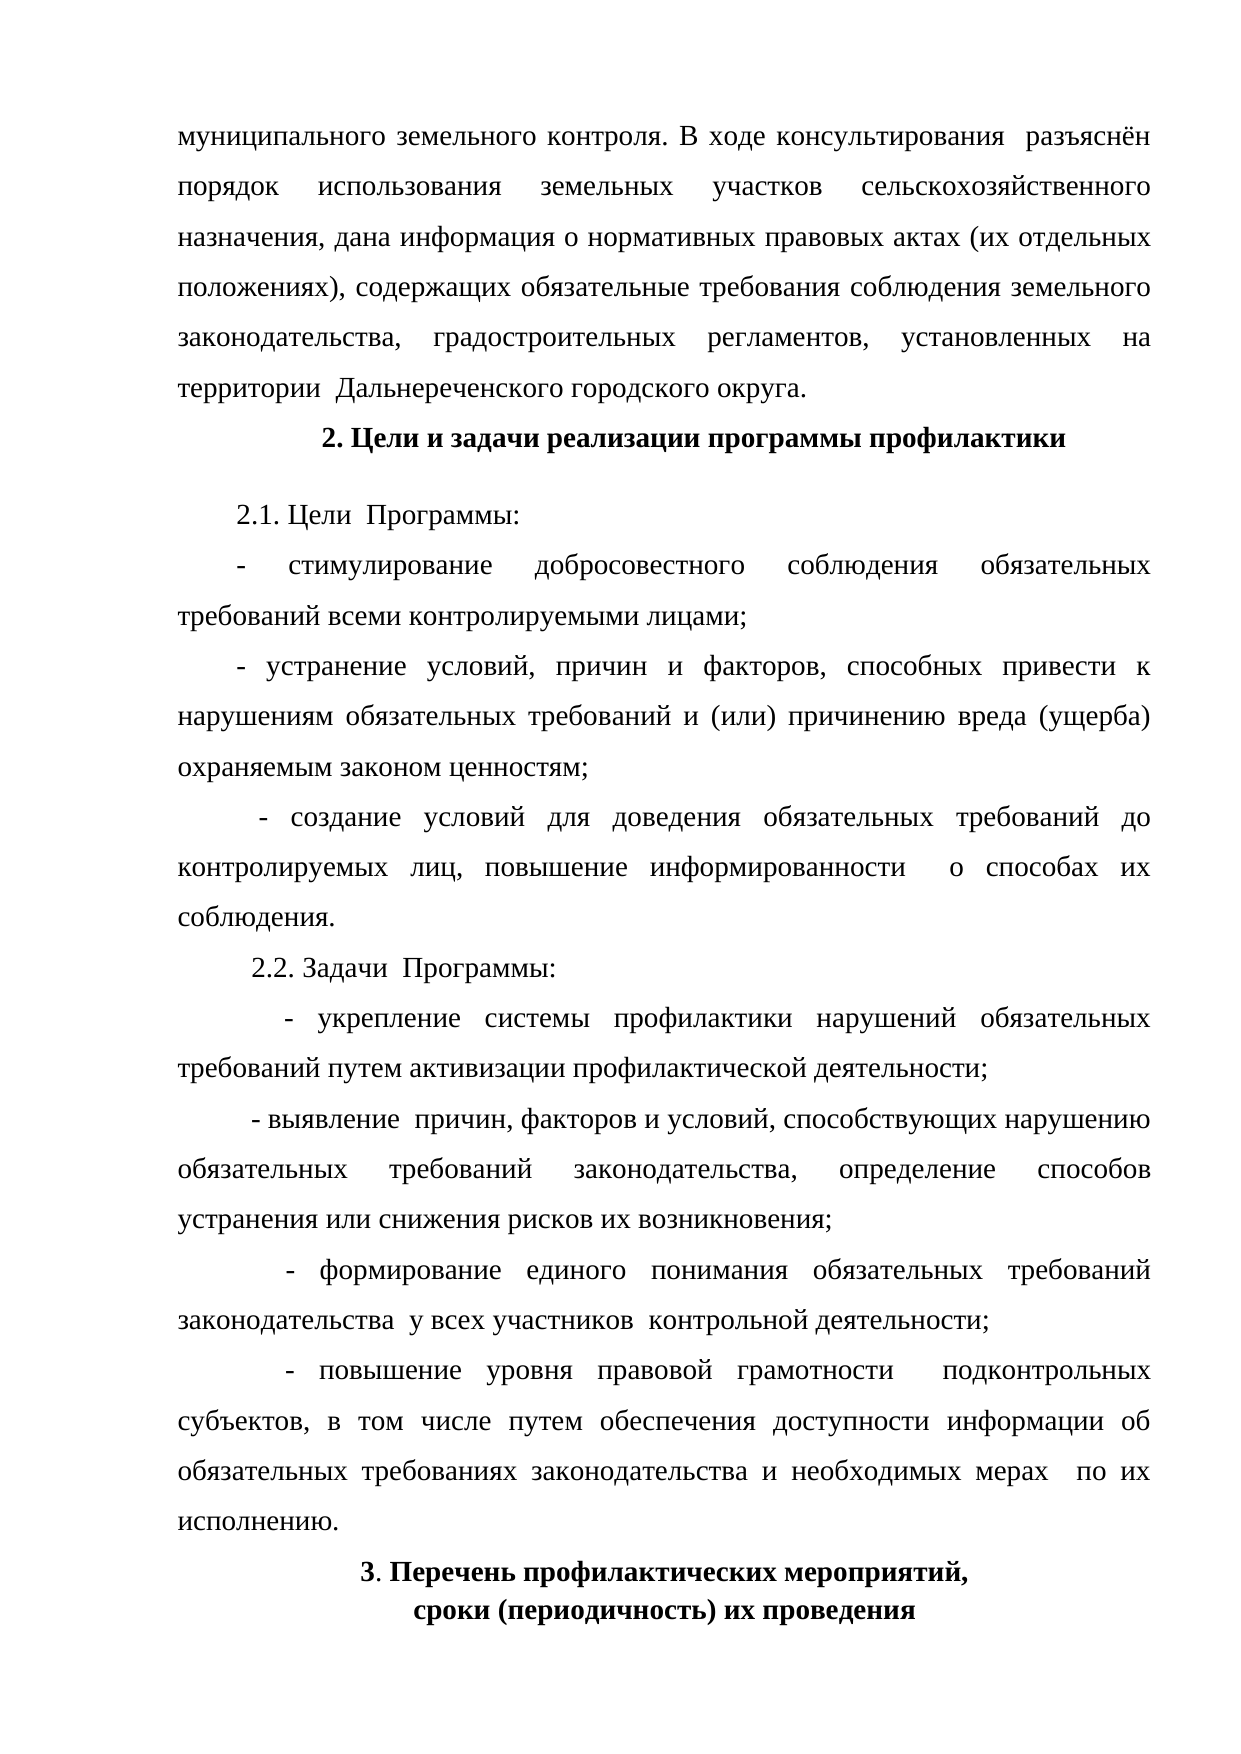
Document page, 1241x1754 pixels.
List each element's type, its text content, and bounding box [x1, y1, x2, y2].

text - укрепление системы профилактики нарушений обязательных требований путем активизации профилактической деятельности; [177, 1000, 1152, 1084]
text 2. Цели и задачи реализации программы профилактики [177, 420, 1152, 453]
text - повышение уровня правовой грамотности подконтрольных субъектов, в том числе путем обеспечения доступности информации об обязательных требованиях законодательства и необходимых мерах по их исполнению. [177, 1352, 1152, 1537]
text сроки (периодичность) их проведения [177, 1592, 1152, 1626]
text - создание условий для доведения обязательных требований до контролируемых лиц, повышение информированности о способах их соблюдения. [177, 799, 1152, 933]
text - формирование единого понимания обязательных требований законодательства у всех участников контрольной деятельности; [177, 1252, 1152, 1336]
text - устранение условий, причин и факторов, способных привести к нарушениям обязательных требований и (или) причинению вреда (ущерба) охраняемым законом ценностям; [177, 648, 1152, 782]
text 2.1. Цели Программы: [177, 497, 1152, 531]
text - выявление причин, факторов и условий, способствующих нарушению обязательных требований законодательства, определение способов устранения или снижения рисков их возникновения; [177, 1101, 1152, 1235]
text 2.2. Задачи Программы: [177, 950, 1152, 983]
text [177, 118, 1152, 403]
text - стимулирование добросовестного соблюдения обязательных требований всеми контролируемыми лицами; [177, 547, 1152, 631]
text 3. Перечень профилактических мероприятий, [177, 1554, 1152, 1587]
